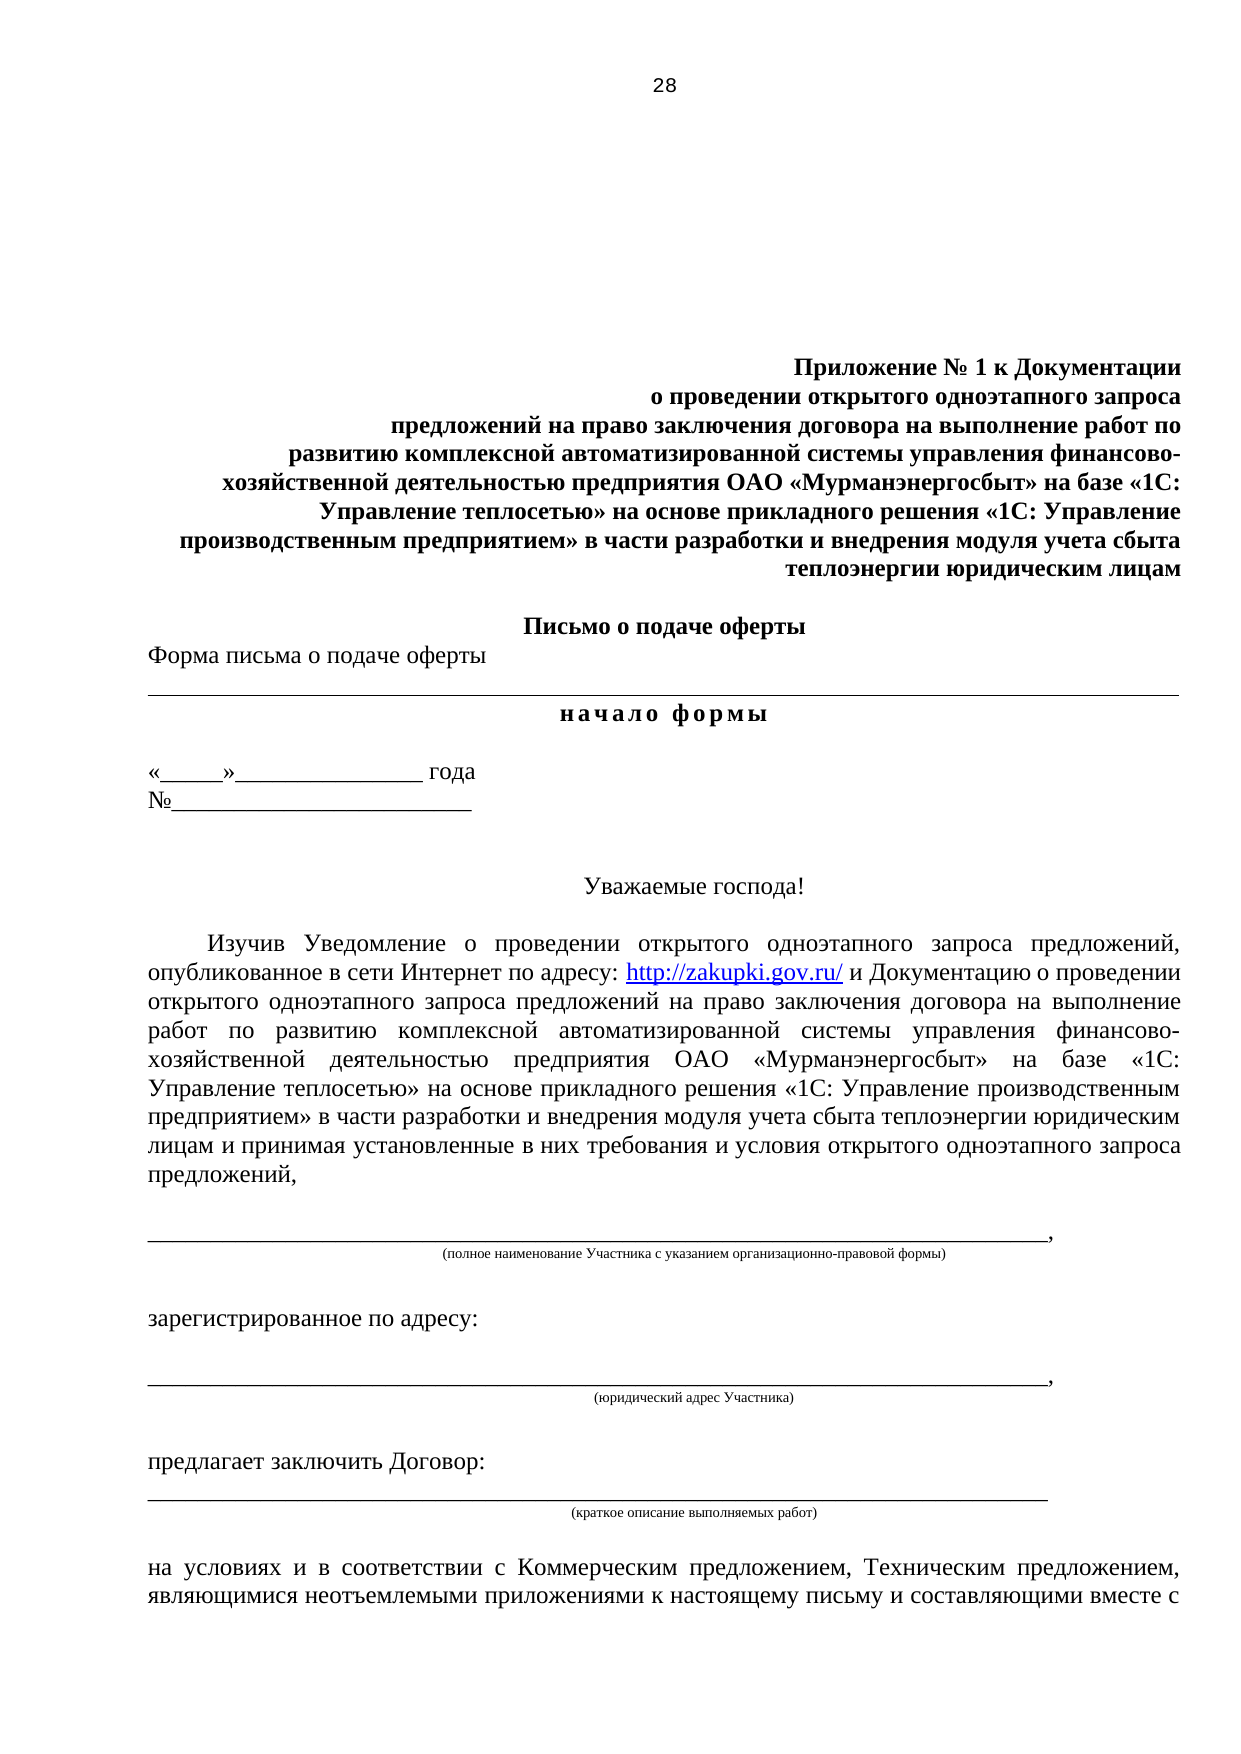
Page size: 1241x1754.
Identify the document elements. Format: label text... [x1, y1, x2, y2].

text Изучив Уведомление о проведении открытого одноэтапного запроса предложений, опубликованное в сети Интернет по адресу: http://zakupki.gov.ru/ и Документацию о проведении открытого одноэтапного запроса предложений на право заключения договора на выполнение работ по развитию комплексной автоматизированной системы управления финансово-хозяйственной деятельностью предприятия ОАО «Мурманэнергосбыт» на базе «1С: Управление теплосетью» на основе прикладного решения «1С: Управление производственным предприятием» в части разработки и внедрения модуля учета сбыта теплоэнергии юридическим лицам и принимая установленные в них требования и условия открытого одноэтапного запроса предложений, [148, 928, 1181, 1188]
text о проведении открытого одноэтапного запроса [148, 381, 1181, 410]
text Письмо о подаче оферты [148, 611, 1181, 640]
text (краткое описание выполняемых работ) [148, 1504, 1181, 1533]
text начало формы [148, 696, 1179, 727]
text Уважаемые господа! [148, 871, 1181, 900]
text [148, 1552, 1181, 1609]
text ________________________________________________________________________, [148, 1216, 1181, 1245]
subtitle Приложение № 1 к Документации [266, 352, 1181, 381]
text (юридический адрес Участника) [148, 1389, 1181, 1418]
text Форма письма о подаче оферты [148, 640, 1181, 668]
text предлагает заключить Договор: [148, 1446, 1181, 1475]
text (полное наименование Участника с указанием организационно-правовой формы) [148, 1245, 1181, 1274]
text зарегистрированное по адресу: [148, 1303, 1181, 1331]
text №________________________ [148, 785, 635, 813]
text ________________________________________________________________________, [148, 1360, 1181, 1389]
text предложений на право заключения договора на выполнение работ по развитию комплексной автоматизированной системы управления финансово-хозяйственной деятельностью предприятия ОАО «Мурманэнергосбыт» на базе «1С: Управление теплосетью» на основе прикладного решения «1С: Управление производственным предприятием» в части разработки и внедрения модуля учета сбыта теплоэнергии юридическим лицам [148, 410, 1181, 582]
text «_____»_______________ года [148, 756, 635, 785]
text ________________________________________________________________________ [148, 1475, 1181, 1504]
